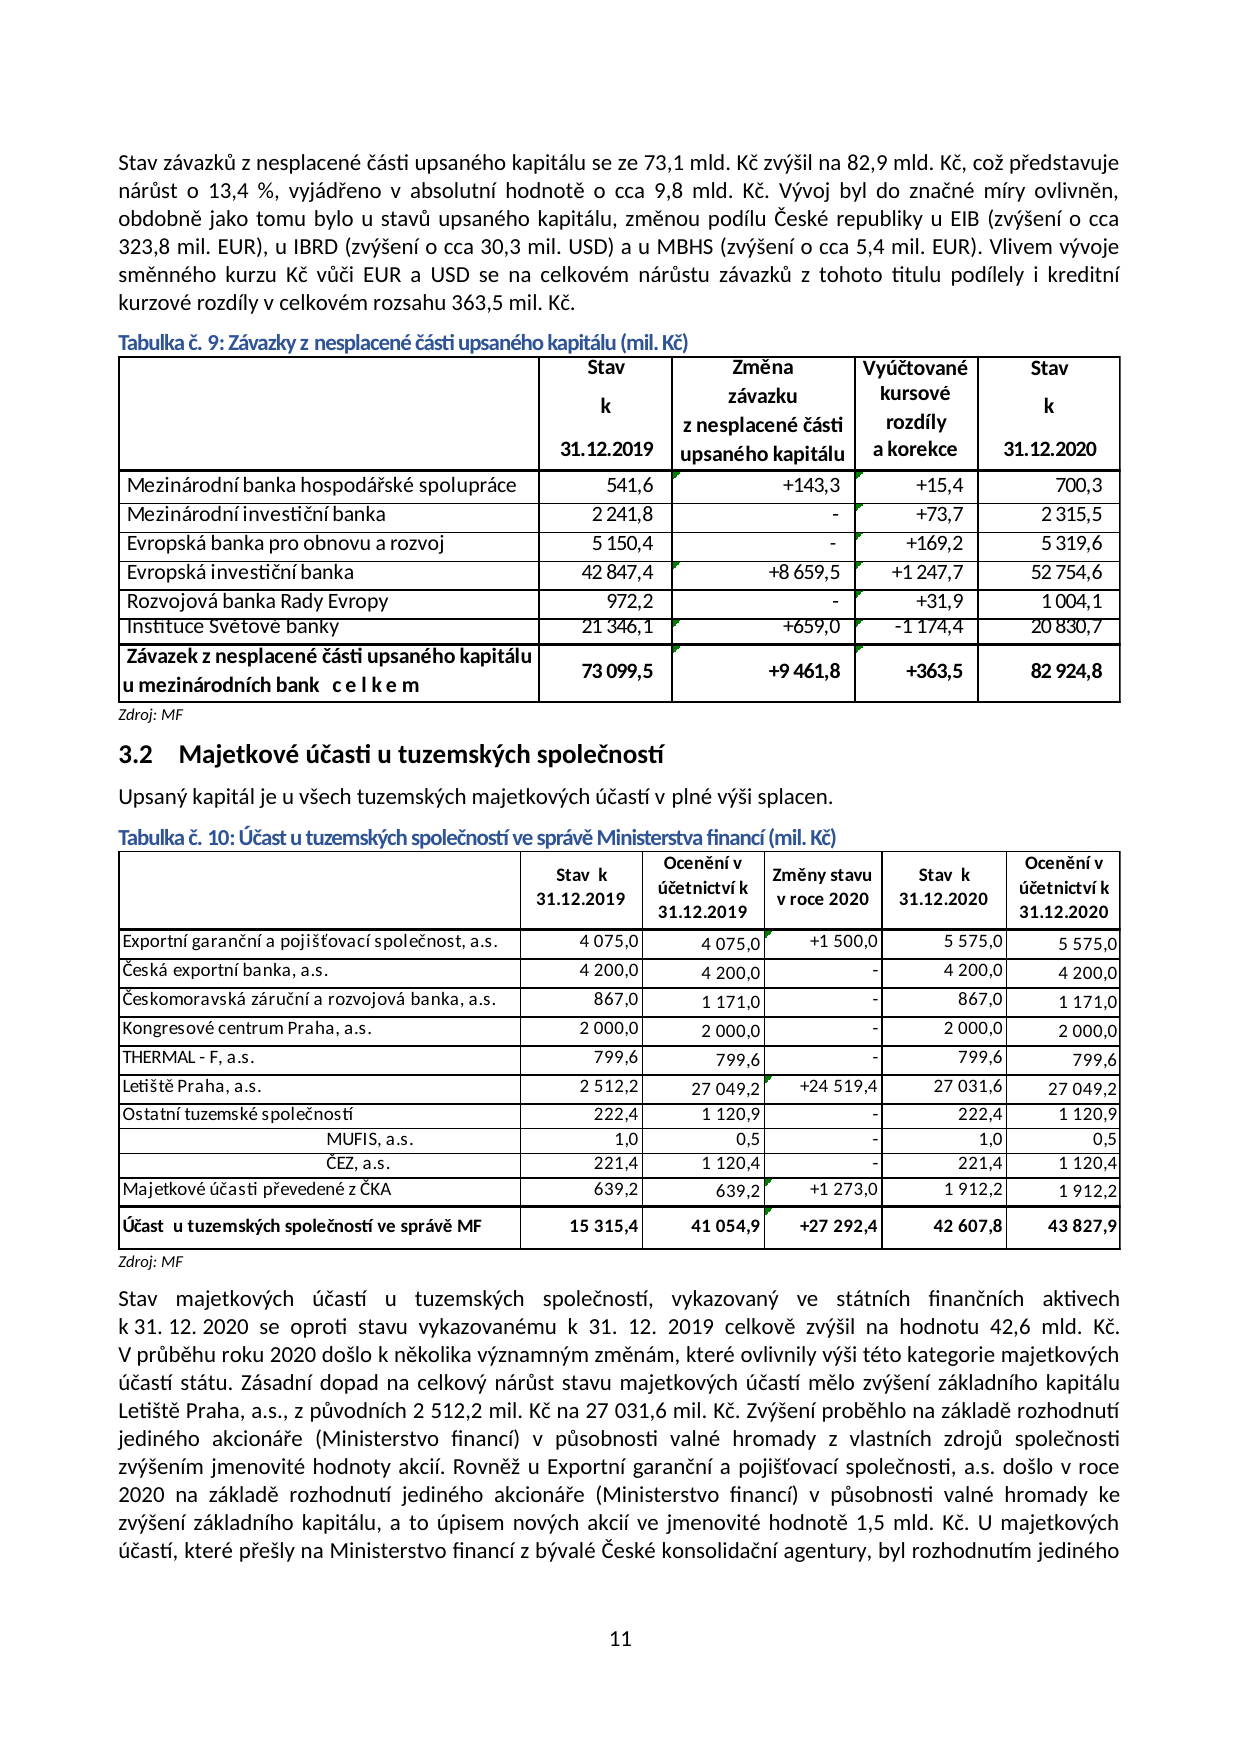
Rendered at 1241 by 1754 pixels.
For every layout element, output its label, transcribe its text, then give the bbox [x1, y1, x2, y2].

text Stav závazků z nesplacené části upsaného kapitálu se ze 73,1 mld. Kč zvýšil na 82,9 mld. Kč, což představuje nárůst o 13,4 %, vyjádřeno v absolutní hodnotě o cca 9,8 mld. Kč. Vývoj byl do značné míry ovlivněn, obdobně jako tomu bylo u stavů upsaného kapitálu, změnou podílu České republiky u EIB (zvýšení o cca 323,8 mil. EUR), u IBRD (zvýšení o cca 30,3 mil. USD) a u MBHS (zvýšení o cca 5,4 mil. EUR). Vlivem vývoje směnného kurzu Kč vůči EUR a USD se na celkovém nárůstu závazků z tohoto titulu podílely i kreditní kurzové rozdíly v celkovém rozsahu 363,5 mil. Kč. [118, 148, 1122, 316]
text Upsaný kapitál je u všech tuzemských majetkových účastí v plné výši splacen. [118, 782, 1122, 810]
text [118, 1284, 1122, 1564]
subtitle Majetkové účasti u tuzemských společností [118, 737, 1122, 770]
subtitle Zdroj: MF [118, 704, 1122, 724]
subtitle Zdroj: MF [118, 1251, 1122, 1272]
